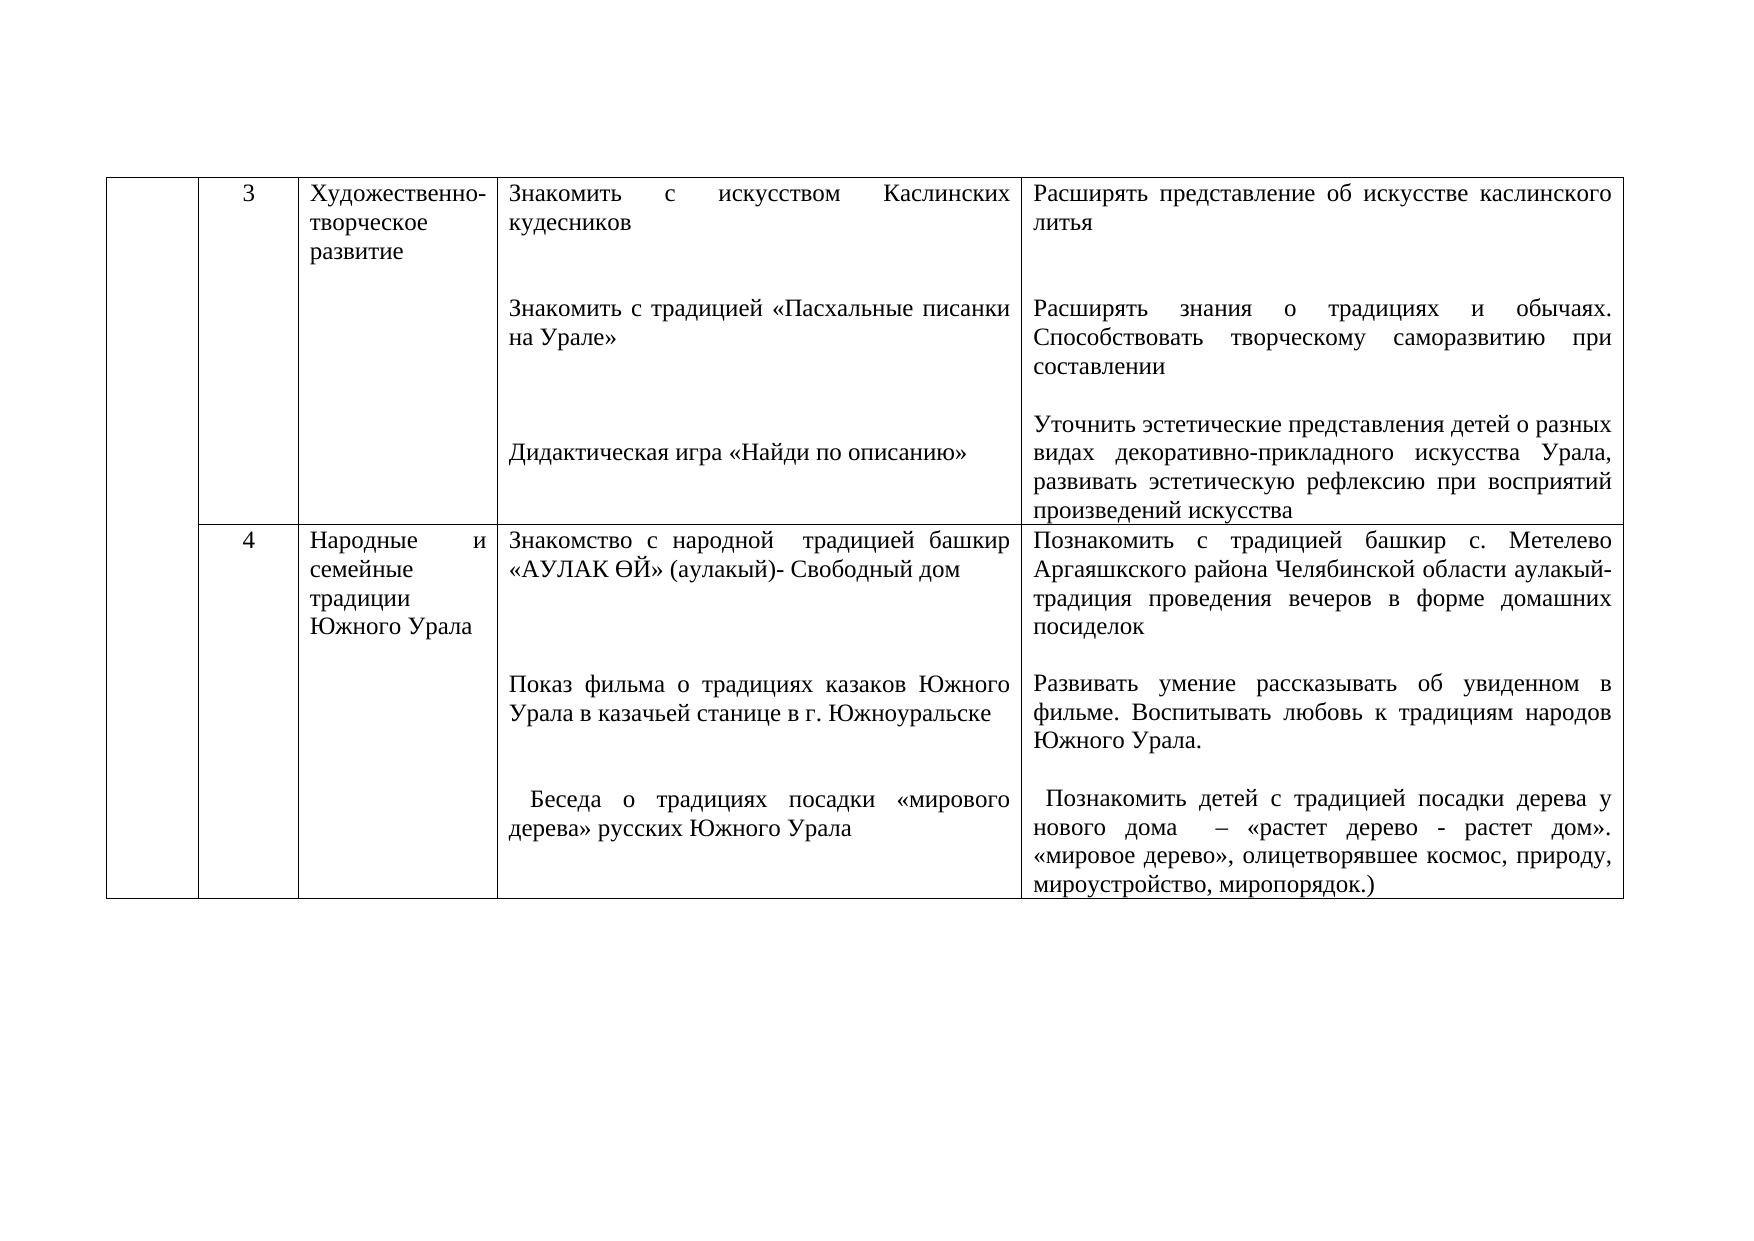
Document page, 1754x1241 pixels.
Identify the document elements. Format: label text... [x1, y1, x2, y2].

table_cell 3 [199, 178, 298, 524]
table_cell Познакомить с традицией башкир с. Метелево Аргаяшкского района Челябинской области аулакый- традиция проведения вечеров в форме домашних посиделок Развивать умение рассказывать об увиденном в фильме. Воспитывать любовь к традициям народов Южного Урала. Познакомить детей с традицией посадки дерева у нового дома – «растет дерево - растет дом». «мировое дерево», олицетворявшее космос, природу, мироустройство, миропорядок.) [1022, 525, 1623, 898]
table_cell Художественно-творческое развитие [299, 178, 497, 524]
table_cell Расширять представление об искусстве каслинского литья Расширять знания о традициях и обычаях. Способствовать творческому саморазвитию при составлении Уточнить эстетические представления детей о разных видах декоративно-прикладного искусства Урала, развивать эстетическую рефлексию при восприятий произведений искусства [1022, 178, 1623, 524]
table_cell 4 [199, 525, 298, 898]
table_cell Народные и семейные традиции Южного Урала [299, 525, 497, 898]
table_cell Знакомить с искусством Каслинских кудесников Знакомить с традицией «Пасхальные писанки на Урале» Дидактическая игра «Найди по описанию» [498, 178, 1021, 524]
table_cell Знакомство с народной традицией башкир «АУЛАК ӨЙ» (аулакый)- Свободный дом Показ фильма о традициях казаков Южного Урала в казачьей станице в г. Южноуральске Беседа о традициях посадки «мирового дерева» русских Южного Урала [498, 525, 1021, 898]
